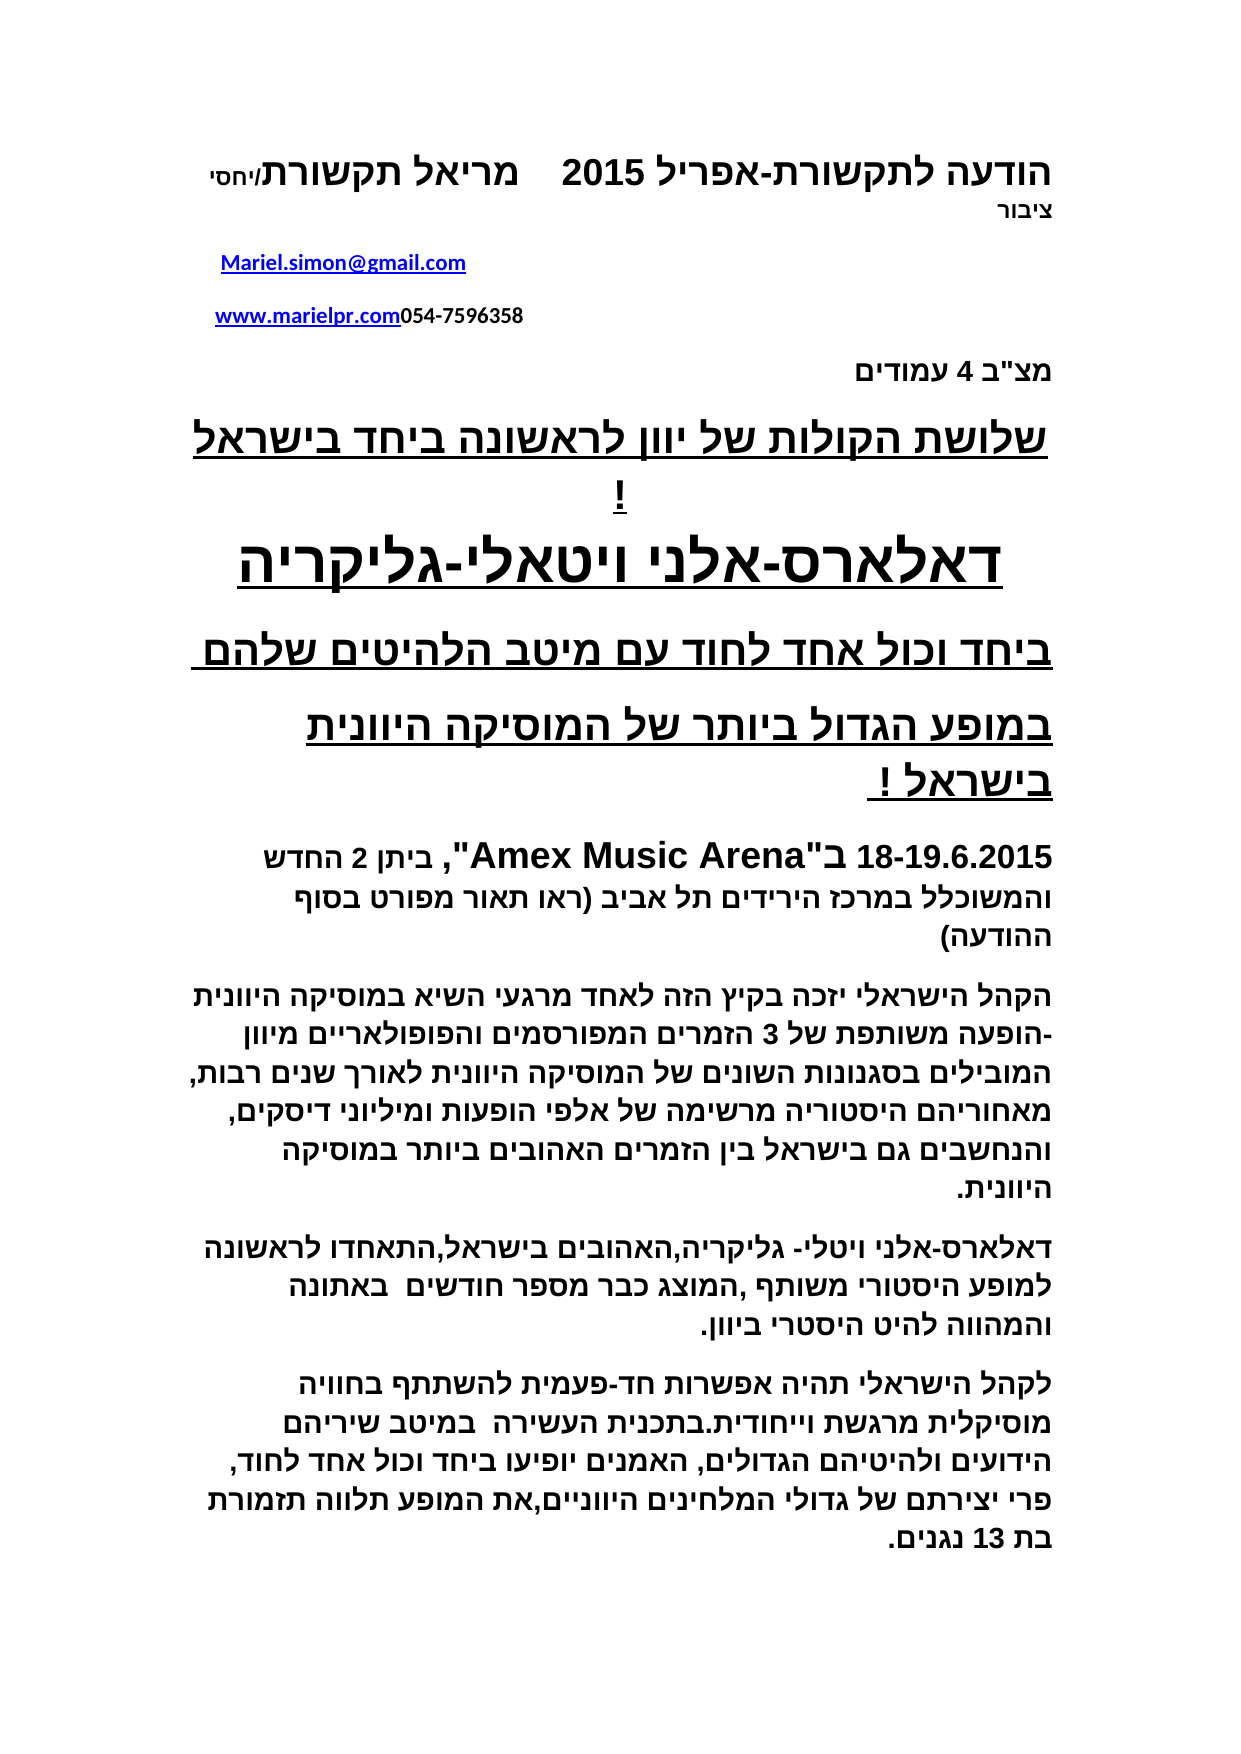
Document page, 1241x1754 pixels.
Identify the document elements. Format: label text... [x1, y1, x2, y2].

text ביחד וכול אחד לחוד עם מיטב הלהיטים שלהם [187, 626, 1053, 674]
text הודעה לתקשורת-אפריל 2015 מריאל תקשורת/יחסי ציבור [187, 150, 1053, 223]
text דאלארס-אלני ויטלי- גליקריה,האהובים בישראל,התאחדו לראשונה למופע היסטורי משותף ,המוצג כבר מספר חודשים באתונה והמהווה להיט היסטרי ביוון. [187, 1231, 1053, 1342]
text מצ"ב 4 עמודים [187, 354, 1053, 388]
text Mariel.simon@gmail.com [187, 248, 1053, 276]
text שלושת הקולות של יוון לראשונה ביחד בישראל ! דאלארס-אלני ויטאלי-גליקריה [187, 415, 1053, 595]
text www.marielpr.com054-7596358 [187, 301, 1053, 329]
text לקהל הישראלי תהיה אפשרות חד-פעמית להשתתף בחוויה מוסיקלית מרגשת וייחודית.בתכנית העשירה במיטב שיריהם הידועים ולהיטיהם הגדולים, האמנים יופיעו ביחד וכול אחד לחוד,פרי יצירתם של גדולי המלחינים היווניים,את המופע תלווה תזמורת בת 13 נגנים. [187, 1367, 1053, 1555]
text הקהל הישראלי יזכה בקיץ הזה לאחד מרגעי השיא במוסיקה היוונית -הופעה משותפת של 3 הזמרים המפורסמים והפופולאריים מיוון המובילים בסגנונות השונים של המוסיקה היוונית לאורך שנים רבות, מאחוריהם היסטוריה מרשימה של אלפי הופעות ומיליוני דיסקים, והנחשבים גם בישראל בין הזמרים האהובים ביותר במוסיקה היוונית. [187, 979, 1053, 1205]
text 18-19.6.2015 ב"Amex Music Arena", ביתן 2 החדש והמשוכלל במרכז הירידים תל אביב (ראו תאור מפורט בסוף ההודעה) [187, 833, 1053, 953]
text במופע הגדול ביותר של המוסיקה היוונית בישראל ! [187, 702, 1053, 805]
